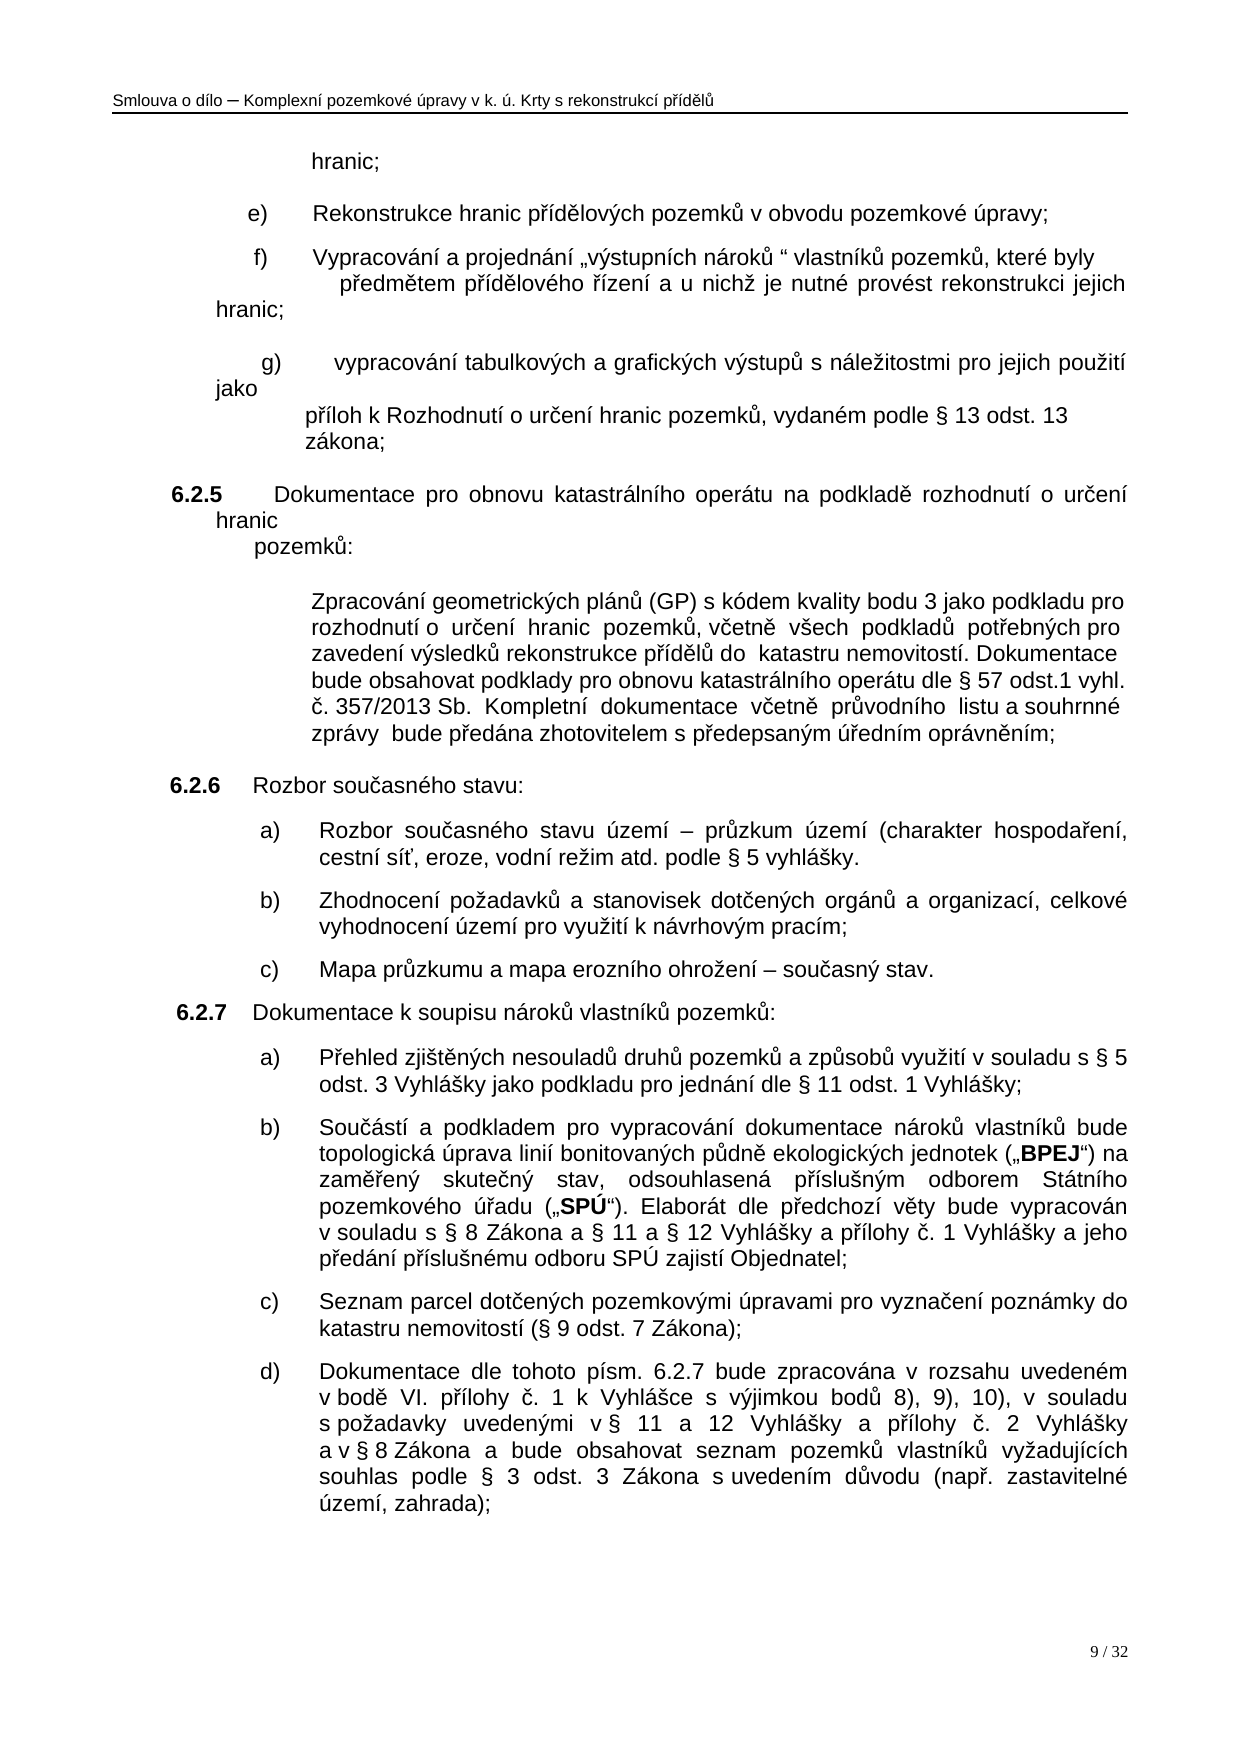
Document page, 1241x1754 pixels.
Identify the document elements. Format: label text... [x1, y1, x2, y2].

list zákona; [171, 428, 1128, 454]
list Zpracování geometrických plánů (GP) s kódem kvality bodu 3 jako podkladu pro [171, 588, 1128, 614]
list zavedení výsledků rekonstrukce přídělů do katastru nemovitostí. Dokumentace [171, 640, 1128, 667]
list Rozbor současného stavu území – průzkum území (charakter hospodaření, cestní síť, eroze, vodní režim atd. podle § 5 vyhlášky. [260, 817, 1128, 870]
list Dokumentace dle tohoto písm. 6.2.7 bude zpracována v rozsahu uvedeném v bodě VI. přílohy č. 1 k Vyhlášce s výjimkou bodů 8), 9), 10), v souladu s požadavky uvedenými v § 11 a 12 Vyhlášky a přílohy č. 2 Vyhlášky a v § 8 Zákona a bude obsahovat seznam pozemků vlastníků vyžadujících souhlas podle § 3 odst. 3 Zákona s uvedením důvodu (např. zastavitelné území, zahrada); [260, 1358, 1128, 1516]
list e) Rekonstrukce hranic přídělových pozemků v obvodu pozemkové úpravy; [216, 200, 1128, 227]
list č. 357/2013 Sb. Kompletní dokumentace včetně průvodního listu a souhrnné [171, 693, 1128, 719]
list Seznam parcel dotčených pozemkovými úpravami pro vyznačení poznámky do katastru nemovitostí (§ 9 odst. 7 Zákona); [260, 1288, 1128, 1341]
list Součástí a podkladem pro vypracování dokumentace nároků vlastníků bude topologická úprava linií bonitovaných půdně ekologických jednotek („BPEJ“) na zaměřený skutečný stav, odsouhlasená příslušným odborem Státního pozemkového úřadu („SPÚ“). Elaborát dle předchozí věty bude vypracován v souladu s § 8 Zákona a § 11 a § 12 Vyhlášky a přílohy č. 1 Vyhlášky a jeho předání příslušnému odboru SPÚ zajistí Objednatel; [260, 1113, 1128, 1272]
list 6.2.7 Dokumentace k soupisu nároků vlastníků pozemků: [112, 999, 1128, 1025]
list zprávy bude předána zhotovitelem s předepsaným úředním oprávněním; [171, 719, 1128, 746]
list bude obsahovat podklady pro obnovu katastrálního operátu dle § 57 odst.1 vyhl. [171, 667, 1128, 693]
list příloh k Rozhodnutí o určení hranic pozemků, vydaném podle § 13 odst. 13 [171, 402, 1128, 428]
list Zhodnocení požadavků a stanovisek dotčených orgánů a organizací, celkové vyhodnocení území pro využití k návrhovým pracím; [260, 887, 1128, 939]
list Přehled zjištěných nesouladů druhů pozemků a způsobů využití v souladu s § 5 odst. 3 Vyhlášky jako podkladu pro jednání dle § 11 odst. 1 Vyhlášky; [260, 1044, 1128, 1097]
list pozemků: [171, 533, 1128, 560]
list 6.2.6 Rozbor současného stavu: [112, 772, 1128, 798]
list hranic; [216, 148, 1128, 174]
list g) vypracování tabulkových a grafických výstupů s náležitostmi pro jejich použití jako [171, 349, 1128, 402]
list Mapa průzkumu a mapa erozního ohrožení – současný stav. [260, 956, 1128, 982]
list f) Vypracování a projednání „výstupních nároků “ vlastníků pozemků, které byly [216, 243, 1128, 270]
list rozhodnutí o určení hranic pozemků, včetně všech podkladů potřebných pro [171, 614, 1128, 640]
list předmětem přídělového řízení a u nichž je nutné provést rekonstrukci jejich hranic; [216, 270, 1128, 322]
list 6.2.5 Dokumentace pro obnovu katastrálního operátu na podkladě rozhodnutí o určení hranic [171, 481, 1128, 533]
